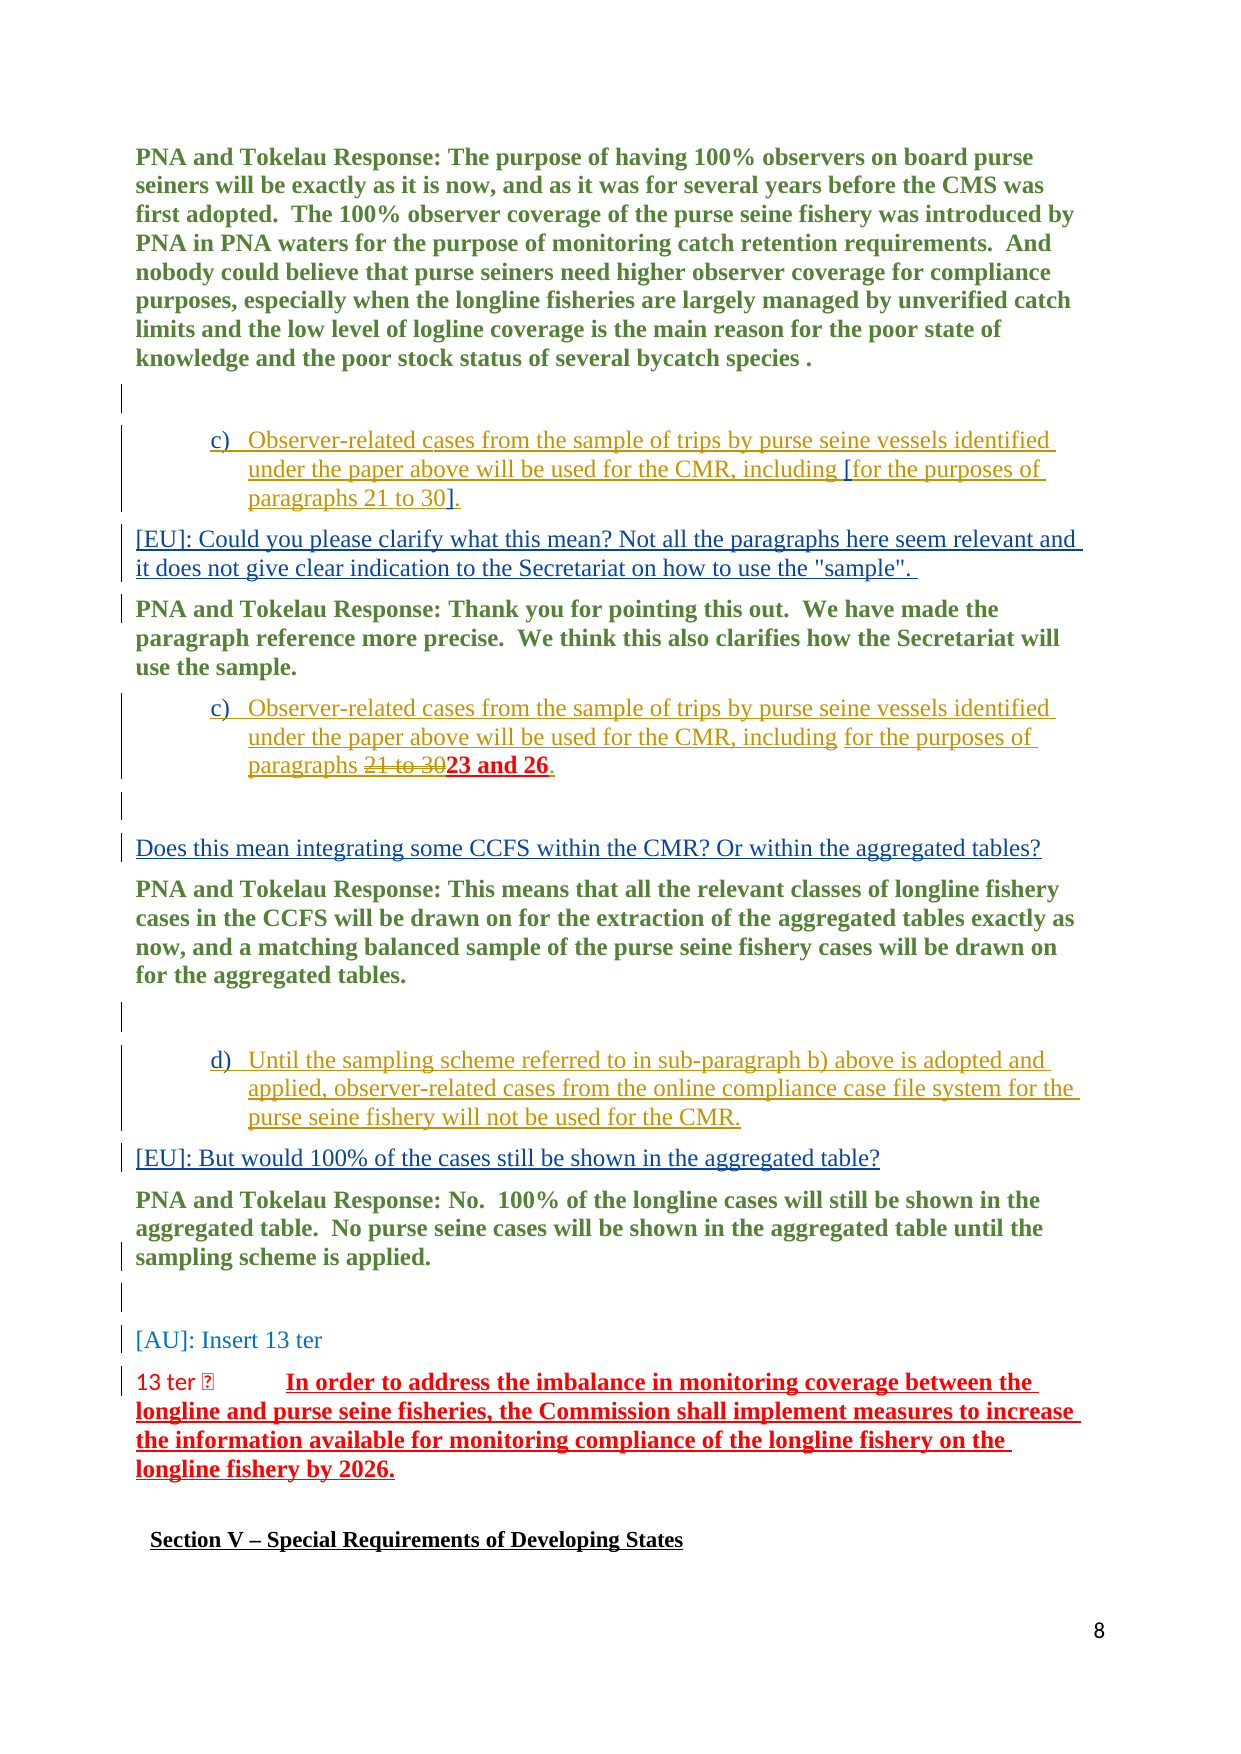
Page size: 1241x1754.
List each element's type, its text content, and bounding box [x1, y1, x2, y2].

text Section V – Special Requirements of Developing States [150, 1526, 1105, 1552]
text [AU]: Insert 13 ter [135, 1325, 1089, 1353]
text PNA and Tokelau Response: This means that all the relevant classes of longline fishery cases in the CCFS will be drawn on for the extraction of the aggregated tables exactly as now, and a matching balanced sample of the purse seine fishery cases will be drawn on for the aggregated tables. [135, 874, 1089, 989]
text PNA and Tokelau Response: Thank you for pointing this out. We have made the paragraph reference more precise. We think this also clarifies how the Secretariat will use the sample. [135, 594, 1089, 680]
text 13 ter  In order to address the imbalance in monitoring coverage between the longline and purse seine fisheries, the Commission shall implement measures to increase the information available for monitoring compliance of the longline fishery on the longline fishery by 2026. [135, 1366, 1089, 1483]
text PNA and Tokelau Response: No. 100% of the longline cases will still be shown in the aggregated table. No purse seine cases will be shown in the aggregated table until the sampling scheme is applied. [135, 1185, 1089, 1271]
text PNA and Tokelau Response: The purpose of having 100% observers on board purse seiners will be exactly as it is now, and as it was for several years before the CMS was first adopted. The 100% observer coverage of the purse seine fishery was introduced by PNA in PNA waters for the purpose of monitoring catch retention requirements. And nobody could believe that purse seiners need higher observer coverage for compliance purposes, especially when the longline fisheries are largely managed by unverified catch limits and the low level of logline coverage is the main reason for the poor state of knowledge and the poor stock status of several bycatch species . [135, 142, 1089, 372]
list 23 and 26 [210, 693, 1089, 779]
